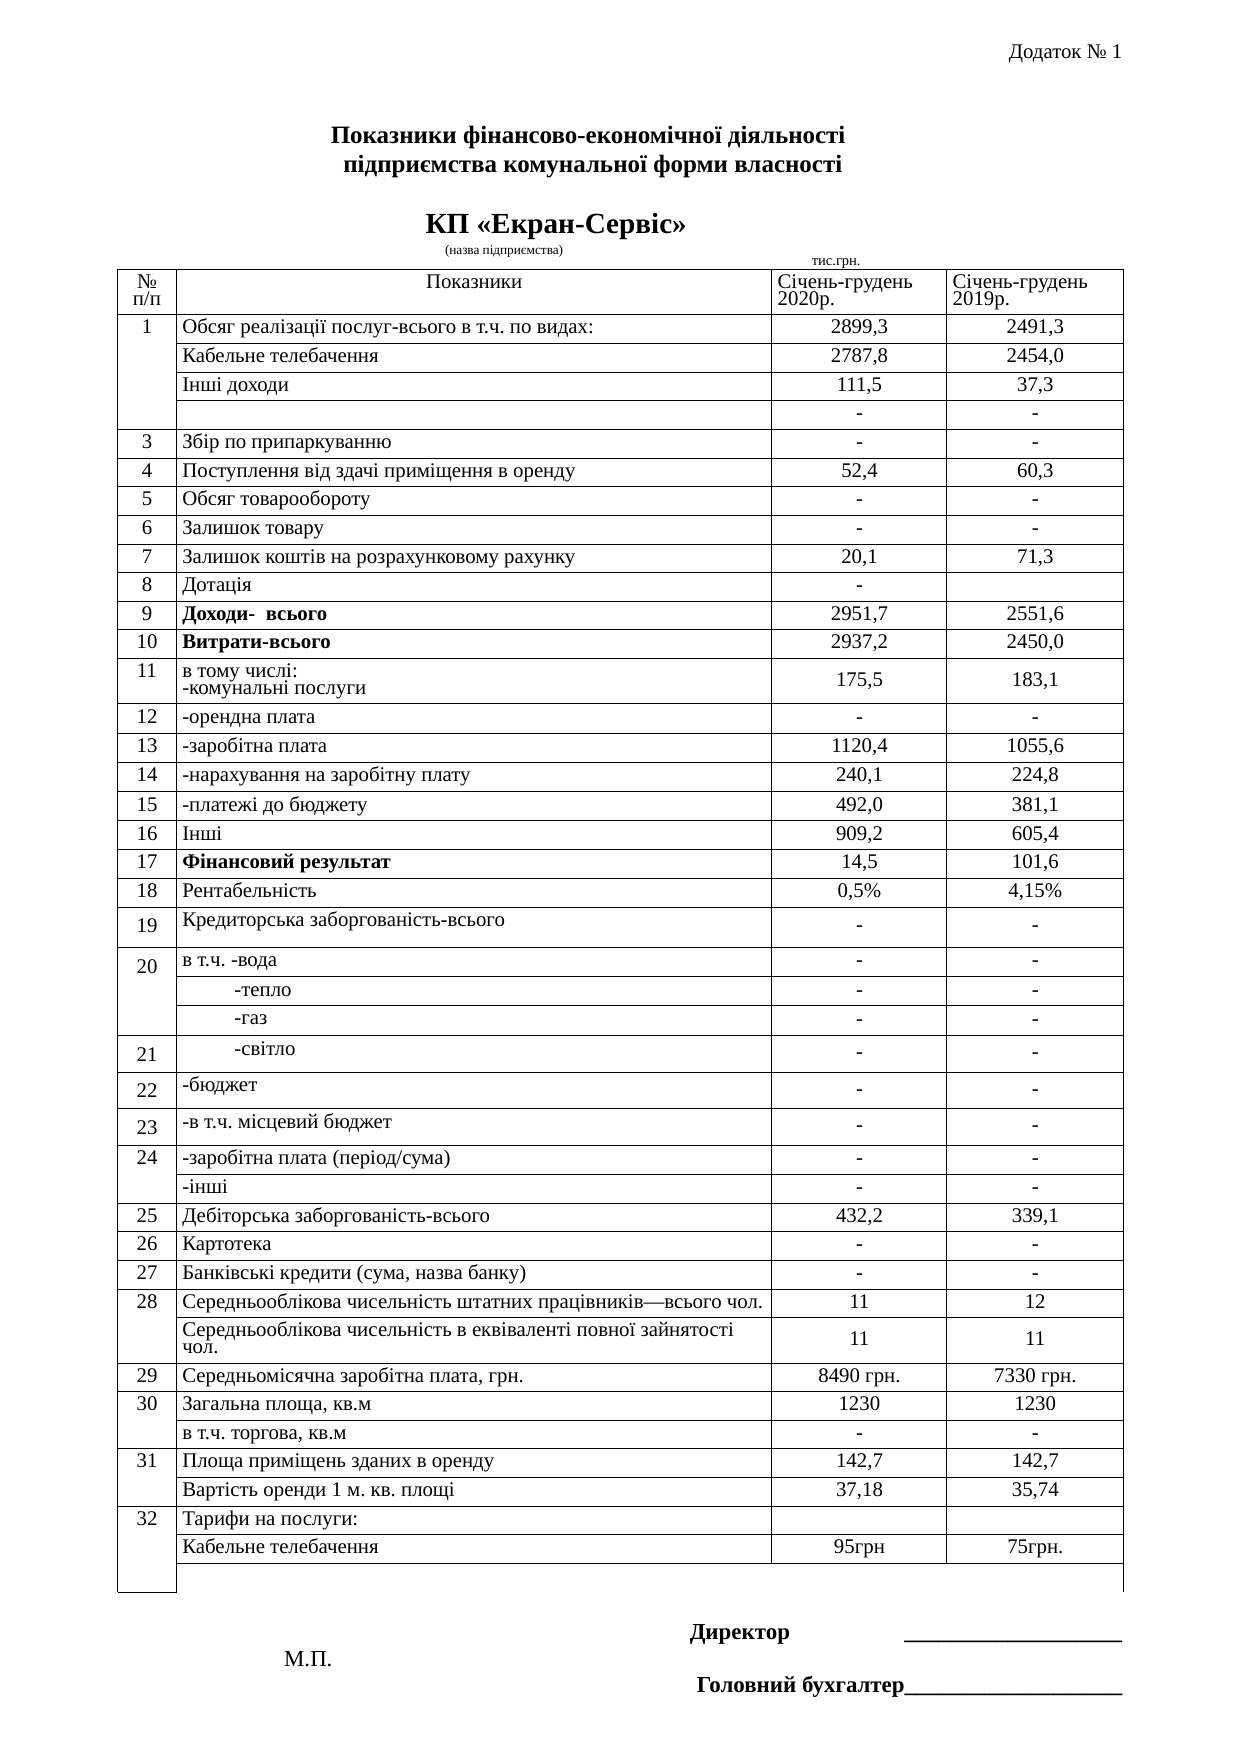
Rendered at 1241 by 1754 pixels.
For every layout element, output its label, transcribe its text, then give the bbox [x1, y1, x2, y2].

table_cell -газ [177, 1006, 771, 1035]
table_cell - [947, 1073, 1123, 1108]
table_cell 2899,3 [772, 315, 946, 343]
table_cell Витрати-всього [177, 630, 771, 658]
table_cell 8 [118, 573, 176, 601]
table_cell - [772, 1109, 946, 1145]
text КП «Екран-Сервіс» [118, 207, 1122, 240]
table_cell 32 [118, 1507, 176, 1592]
table_cell 12 [947, 1290, 1123, 1317]
table_cell [177, 1564, 1123, 1592]
table_cell 1055,6 [947, 734, 1123, 762]
table_cell - [772, 948, 946, 976]
table_cell Картотека [177, 1232, 771, 1260]
table_cell - [772, 1232, 946, 1260]
table_cell Загальна площа, кв.м [177, 1392, 771, 1420]
table_cell Тарифи на послуги: [177, 1507, 771, 1534]
table_cell Кредиторська заборгованість-всього [177, 908, 771, 947]
table_cell в т.ч. торгова, кв.м [177, 1421, 771, 1448]
table_cell - [772, 401, 946, 429]
table_cell 2551,6 [947, 602, 1123, 629]
table_cell 111,5 [772, 373, 946, 400]
table_header Показники [177, 270, 771, 314]
table_cell - [947, 430, 1123, 457]
table_cell - [772, 1036, 946, 1072]
table_cell - [947, 1036, 1123, 1072]
table_cell 10 [118, 630, 176, 658]
table_cell 60,3 [947, 459, 1123, 486]
table_cell 52,4 [772, 459, 946, 486]
table_cell 20,1 [772, 545, 946, 572]
table_cell [947, 573, 1123, 601]
table_cell - [947, 1146, 1123, 1174]
table_cell 605,4 [947, 821, 1123, 849]
table_cell 9 [118, 602, 176, 629]
table_cell - [772, 908, 946, 947]
table_cell Залишок товару [177, 516, 771, 543]
table_cell - [772, 516, 946, 543]
table_cell 11 [947, 1318, 1123, 1362]
table_cell - [772, 977, 946, 1005]
table_cell 4,15% [947, 879, 1123, 906]
table_cell - [947, 516, 1123, 543]
table_cell 75грн. [947, 1535, 1123, 1563]
table_cell 7 [118, 545, 176, 572]
table_cell 142,7 [772, 1449, 946, 1477]
table_cell 5 [118, 487, 176, 515]
table_cell 12 [118, 704, 176, 732]
table_cell 432,2 [772, 1204, 946, 1231]
table_cell Середньооблікова чисельність в еквіваленті повної зайнятості чол. [177, 1318, 771, 1362]
table_cell Середньооблікова чисельність штатних працівників—всього чол. [177, 1290, 771, 1317]
table_cell -тепло [177, 977, 771, 1005]
table_cell 11 [772, 1318, 946, 1362]
table_cell 27 [118, 1261, 176, 1288]
table_cell - [947, 948, 1123, 976]
table_cell 2787,8 [772, 344, 946, 372]
table_cell 6 [118, 516, 176, 543]
table_cell 1 [118, 315, 176, 429]
table_cell 37,3 [947, 373, 1123, 400]
table_cell в т.ч. -вода [177, 948, 771, 976]
table_cell -світло [177, 1036, 771, 1072]
table_cell 23 [118, 1109, 176, 1145]
table_cell 31 [118, 1449, 176, 1506]
table_cell Збір по припаркуванню [177, 430, 771, 457]
table_cell 909,2 [772, 821, 946, 849]
table_cell - [772, 487, 946, 515]
table_cell 35,74 [947, 1478, 1123, 1506]
table_cell 26 [118, 1232, 176, 1260]
table_cell 101,6 [947, 850, 1123, 878]
table_cell Площа приміщень зданих в оренду [177, 1449, 771, 1477]
table_cell 1120,4 [772, 734, 946, 762]
table_cell Поступлення від здачі приміщення в оренду [177, 459, 771, 486]
table_cell -бюджет [177, 1073, 771, 1108]
table_cell 8490 грн. [772, 1364, 946, 1391]
table_cell - [947, 401, 1123, 429]
table_cell Кабельне телебачення [177, 344, 771, 372]
table_cell 14,5 [772, 850, 946, 878]
table_header № п/п [118, 270, 176, 314]
table_cell 71,3 [947, 545, 1123, 572]
table_cell - [947, 704, 1123, 732]
table_cell -заробітна плата (період/сума) [177, 1146, 771, 1174]
table_cell -платежі до бюджету [177, 792, 771, 820]
table_cell 7330 грн. [947, 1364, 1123, 1391]
table_cell 11 [772, 1290, 946, 1317]
table_cell -заробітна плата [177, 734, 771, 762]
table_cell 339,1 [947, 1204, 1123, 1231]
table_cell 4 [118, 459, 176, 486]
table_cell 224,8 [947, 763, 1123, 791]
table_cell - [772, 1006, 946, 1035]
table_cell 1230 [772, 1392, 946, 1420]
table_cell 11 [118, 659, 176, 703]
table_cell Дебіторська заборгованість-всього [177, 1204, 771, 1231]
table_cell -в т.ч. місцевий бюджет [177, 1109, 771, 1145]
table_cell 29 [118, 1364, 176, 1391]
table_cell - [947, 1006, 1123, 1035]
table_cell - [772, 573, 946, 601]
table_cell - [947, 487, 1123, 515]
table_cell 2454,0 [947, 344, 1123, 372]
table_cell - [947, 1421, 1123, 1448]
table_cell - [947, 1232, 1123, 1260]
table_cell 142,7 [947, 1449, 1123, 1477]
table_cell -орендна плата [177, 704, 771, 732]
table_cell - [947, 1109, 1123, 1145]
table_cell 22 [118, 1073, 176, 1108]
table_cell Середньомісячна заробітна плата, грн. [177, 1364, 771, 1391]
table_cell 240,1 [772, 763, 946, 791]
table_cell 2491,3 [947, 315, 1123, 343]
table_cell в тому числі: -комунальні послуги [177, 659, 771, 703]
text Додаток № 1 [118, 39, 1122, 63]
table_cell 2450,0 [947, 630, 1123, 658]
table_cell Кабельне телебачення [177, 1535, 771, 1563]
table_cell [177, 401, 771, 429]
text Директор ___________________ [118, 1618, 1122, 1645]
table_cell Інші доходи [177, 373, 771, 400]
text М.П. [118, 1645, 1122, 1671]
table_cell Обсяг товарообороту [177, 487, 771, 515]
table_cell 15 [118, 792, 176, 820]
table_cell 18 [118, 879, 176, 906]
table_cell 37,18 [772, 1478, 946, 1506]
table_cell - [772, 1261, 946, 1288]
table_cell - [772, 430, 946, 457]
table_cell -інші [177, 1175, 771, 1202]
table_cell 3 [118, 430, 176, 457]
table_cell 30 [118, 1392, 176, 1448]
table_header Січень-грудень 2019р. [947, 270, 1123, 314]
table_cell 28 [118, 1290, 176, 1362]
table_cell 13 [118, 734, 176, 762]
table_cell - [772, 1421, 946, 1448]
table_cell Залишок коштів на розрахунковому рахунку [177, 545, 771, 572]
table_cell 14 [118, 763, 176, 791]
table_cell 21 [118, 1036, 176, 1072]
table_cell 183,1 [947, 659, 1123, 703]
table_cell Банківські кредити (сума, назва банку) [177, 1261, 771, 1288]
table_cell 16 [118, 821, 176, 849]
table_cell 2937,2 [772, 630, 946, 658]
table_header Січень-грудень 2020р. [772, 270, 946, 314]
table_cell 17 [118, 850, 176, 878]
table_cell [947, 1507, 1123, 1534]
text підприємства комунальної форми власності [118, 149, 1122, 178]
table_cell 1230 [947, 1392, 1123, 1420]
text Головний бухгалтер___________________ [118, 1671, 1122, 1697]
table_cell Інші [177, 821, 771, 849]
table_cell 25 [118, 1204, 176, 1231]
table_cell 24 [118, 1146, 176, 1202]
table_cell Рентабельність [177, 879, 771, 906]
table_cell - [947, 1261, 1123, 1288]
table_cell 95грн [772, 1535, 946, 1563]
table_cell - [772, 1073, 946, 1108]
table_cell Дотація [177, 573, 771, 601]
table_cell 492,0 [772, 792, 946, 820]
table_cell - [947, 908, 1123, 947]
text Показники фінансово-економічної діяльності [118, 120, 1122, 149]
table_cell - [772, 1175, 946, 1202]
table_cell 0,5% [772, 879, 946, 906]
table_cell Фінансовий результат [177, 850, 771, 878]
table_cell 381,1 [947, 792, 1123, 820]
table_cell 2951,7 [772, 602, 946, 629]
table_cell -нарахування на заробітну плату [177, 763, 771, 791]
table_cell 175,5 [772, 659, 946, 703]
table_cell - [772, 1146, 946, 1174]
table_cell Вартість оренди 1 м. кв. площі [177, 1478, 771, 1506]
table_cell - [947, 1175, 1123, 1202]
table_cell [772, 1507, 946, 1534]
table_cell - [772, 704, 946, 732]
text (назва підприємства) тис.грн. [118, 240, 1122, 269]
table_cell Обсяг реалізації послуг-всього в т.ч. по видах: [177, 315, 771, 343]
table_cell Доходи- всього [177, 602, 771, 629]
table_cell 19 [118, 908, 176, 947]
table_cell 20 [118, 948, 176, 1035]
table_cell - [947, 977, 1123, 1005]
